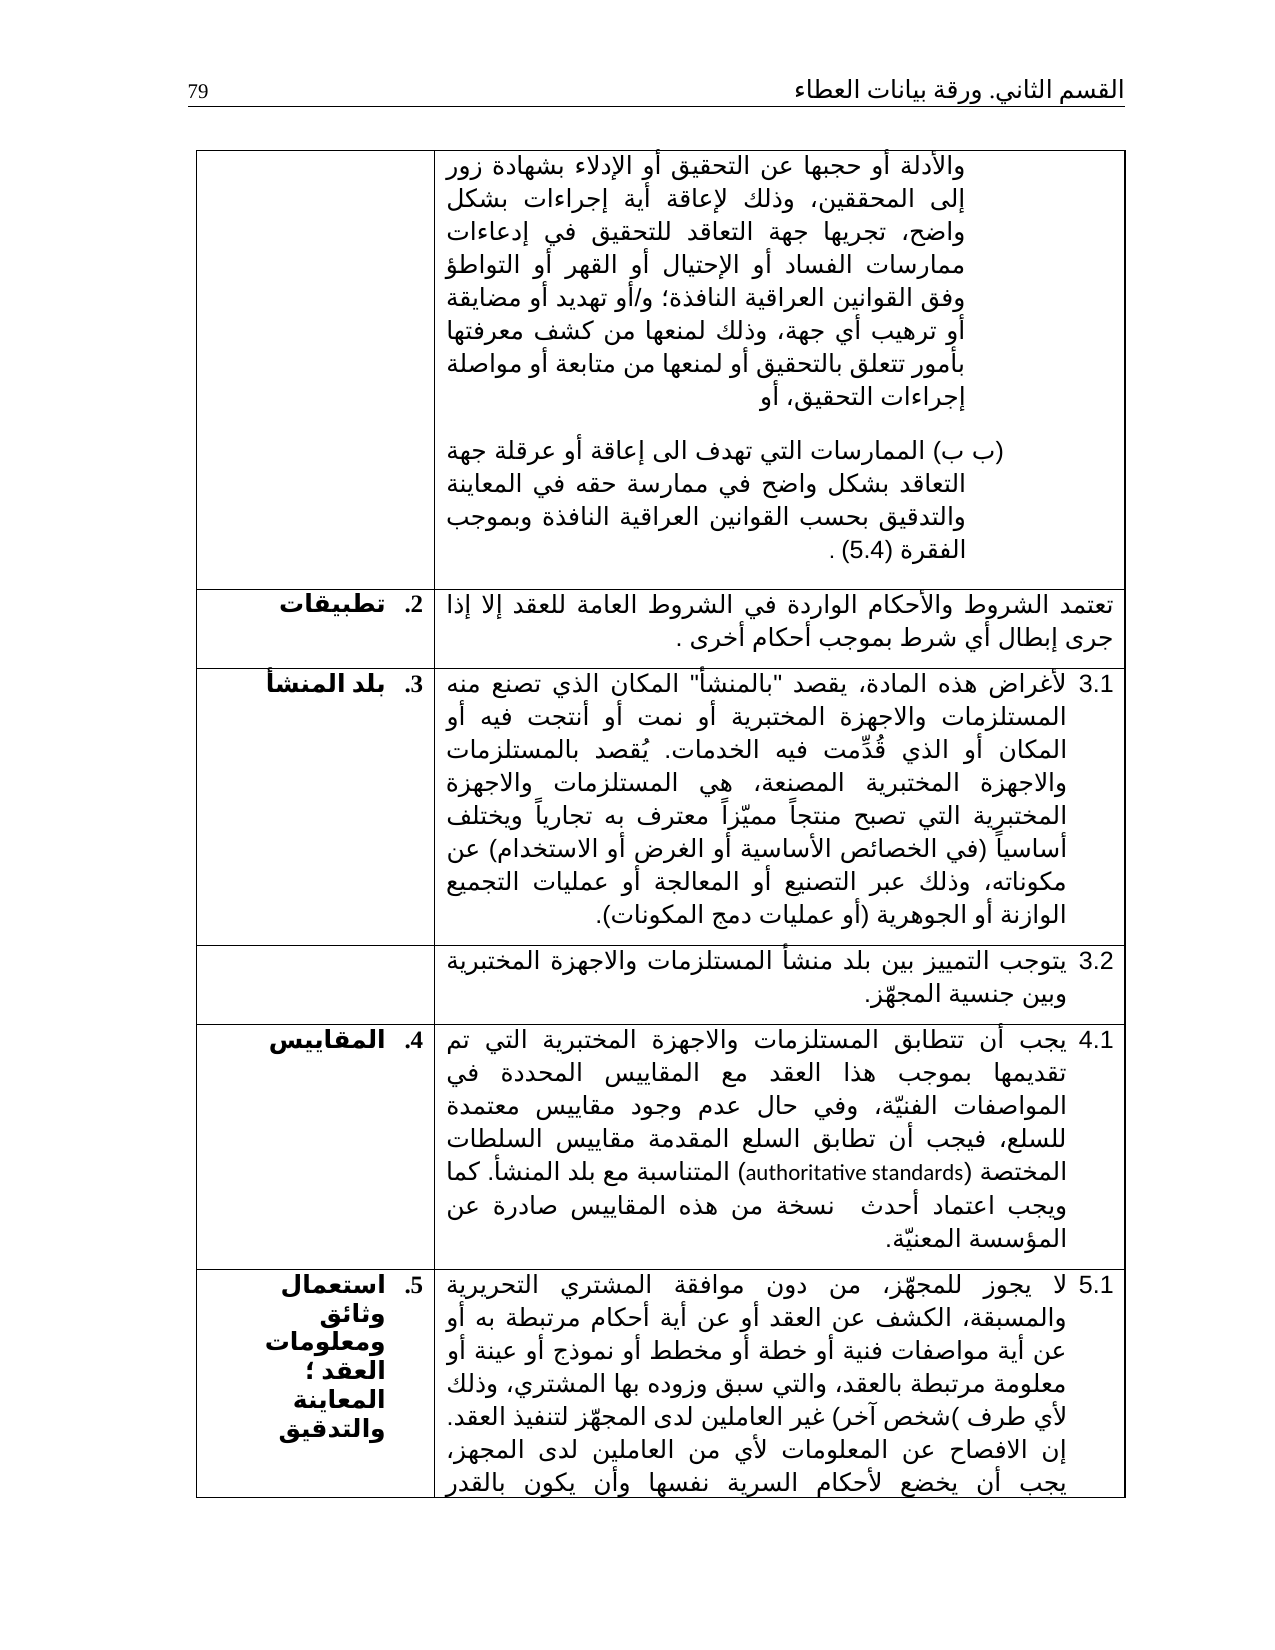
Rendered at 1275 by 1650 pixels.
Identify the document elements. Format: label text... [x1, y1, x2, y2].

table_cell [197, 1270, 434, 1497]
table_cell تعتمد الشروط والأحكام الواردة في الشروط العامة للعقد إلا إذا جرى إبطال أي شرط بموجب أحكام أخرى . [435, 590, 1124, 668]
table_cell [197, 946, 434, 1024]
table_cell 2. تطبيقات [197, 590, 434, 668]
table_cell 3.2 يتوجب التمييز بين بلد منشأ المستلزمات والاجهزة المختبرية وبين جنسية المجهّز. [435, 946, 1124, 1024]
table_cell 4.1 يجب أن تتطابق المستلزمات والاجهزة المختبرية التي تم تقديمها بموجب هذا العقد مع المقاييس المحددة في المواصفات الفنيّة، وفي حال عدم وجود مقاييس معتمدة للسلع، فيجب أن تطابق السلع المقدمة مقاييس السلطات المختصة (authoritative standards) المتناسبة مع بلد المنشأ. كما ويجب اعتماد أحدث نسخة من هذه المقاييس صادرة عن المؤسسة المعنيّة. [435, 1025, 1124, 1269]
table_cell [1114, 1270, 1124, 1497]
table_cell [197, 151, 434, 588]
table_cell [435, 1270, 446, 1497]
table_cell 3.1 لأغراض هذه المادة، يقصد "بالمنشأ" المكان الذي تصنع منه المستلزمات والاجهزة المختبرية أو نمت أو أنتجت فيه أو المكان أو الذي قُدِّمت فيه الخدمات. يُقصد بالمستلزمات والاجهزة المختبرية المصنعة، هي المستلزمات والاجهزة المختبرية التي تصبح منتجاً مميّزاً معترف به تجارياً ويختلف أساسياً (في الخصائص الأساسية أو الغرض أو الاستخدام) عن مكوناته، وذلك عبر التصنيع أو المعالجة أو عمليات التجميع الوازنة أو الجوهرية (أو عمليات دمج المكونات). [435, 669, 1124, 945]
table_cell 4. المقاييس [197, 1025, 434, 1269]
table_cell 3. بلد المنشأ [197, 669, 434, 945]
